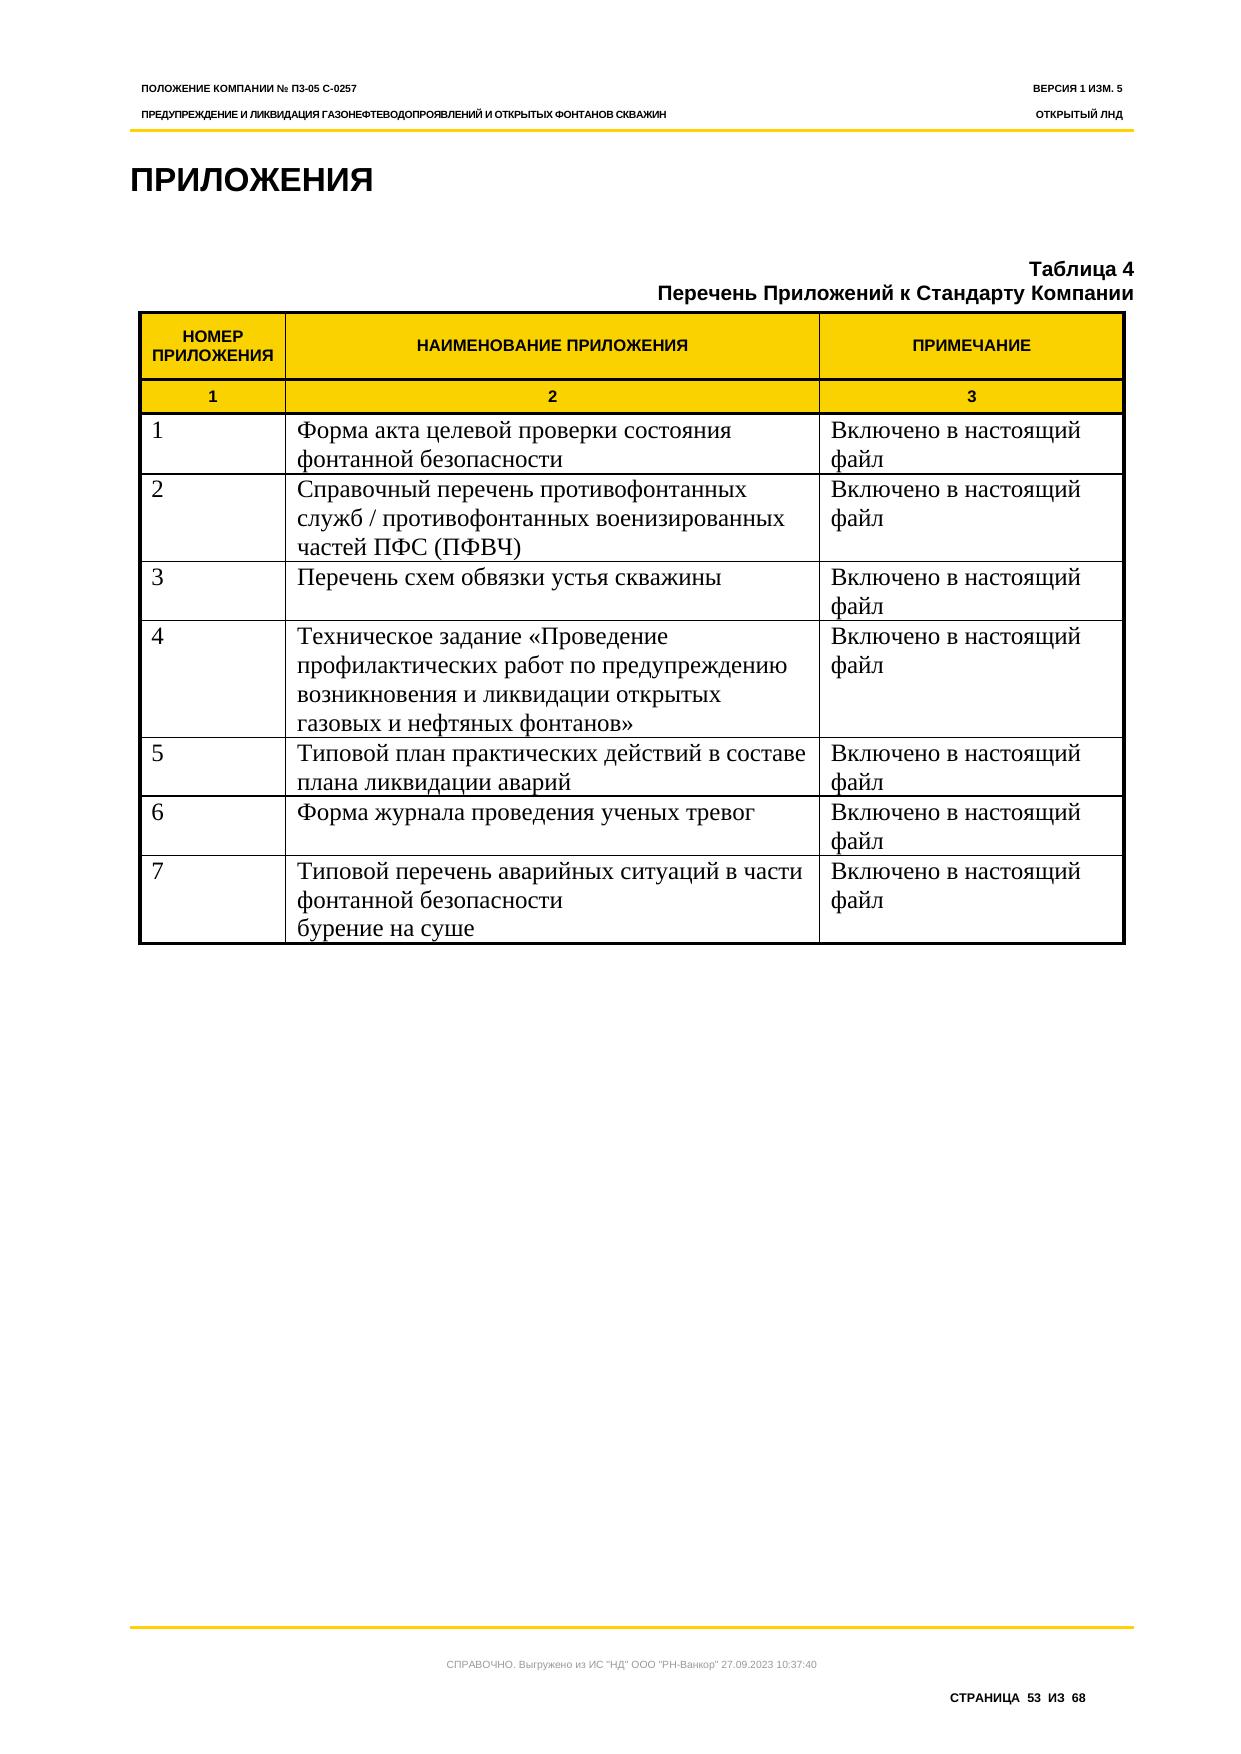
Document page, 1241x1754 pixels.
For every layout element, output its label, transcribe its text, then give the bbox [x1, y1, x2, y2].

text Таблица 4 [130, 256, 1134, 280]
table_cell 1 [142, 415, 285, 473]
text Перечень Приложений к Стандарту Компании [130, 280, 1134, 304]
table_cell 1 [142, 381, 285, 412]
table_cell 3 [142, 562, 285, 620]
table_cell Включено в настоящий файл [820, 562, 1122, 620]
table_cell Форма журнала проведения ученых тревог [286, 797, 819, 854]
table_cell Справочный перечень противофонтанных служб / противофонтанных военизированных частей ПФС (ПФВЧ) [286, 475, 819, 561]
table_cell Включено в настоящий файл [820, 415, 1122, 473]
table_cell Включено в настоящий файл [820, 856, 1122, 942]
table_cell Типовой перечень аварийных ситуаций в части фонтанной безопасности бурение на суше [286, 856, 819, 942]
table_header НОМЕР ПРИЛОЖЕНИЯ [142, 314, 285, 378]
table_cell Включено в настоящий файл [820, 475, 1122, 561]
table_cell Типовой план практических действий в составе плана ликвидации аварий [286, 738, 819, 795]
table_cell 7 [142, 856, 285, 942]
table_cell Перечень схем обвязки устья скважины [286, 562, 819, 620]
table_cell Включено в настоящий файл [820, 621, 1122, 736]
table_cell 6 [142, 797, 285, 854]
table_cell Включено в настоящий файл [820, 797, 1122, 854]
table_header ПРИМЕЧАНИЕ [820, 314, 1122, 378]
table_cell 5 [142, 738, 285, 795]
table_cell 2 [142, 475, 285, 561]
table_cell Включено в настоящий файл [820, 738, 1122, 795]
text ПРИЛОЖЕНИЯ [130, 161, 1134, 199]
table_cell 4 [142, 621, 285, 736]
table_cell 2 [286, 381, 819, 412]
table_cell Форма акта целевой проверки состояния фонтанной безопасности [286, 415, 819, 473]
table_header НАИМЕНОВАНИЕ ПРИЛОЖЕНИЯ [286, 314, 819, 378]
table_cell 3 [820, 381, 1122, 412]
table_cell Техническое задание «Проведение профилактических работ по предупреждению возникновения и ликвидации открытых газовых и нефтяных фонтанов» [286, 621, 819, 736]
